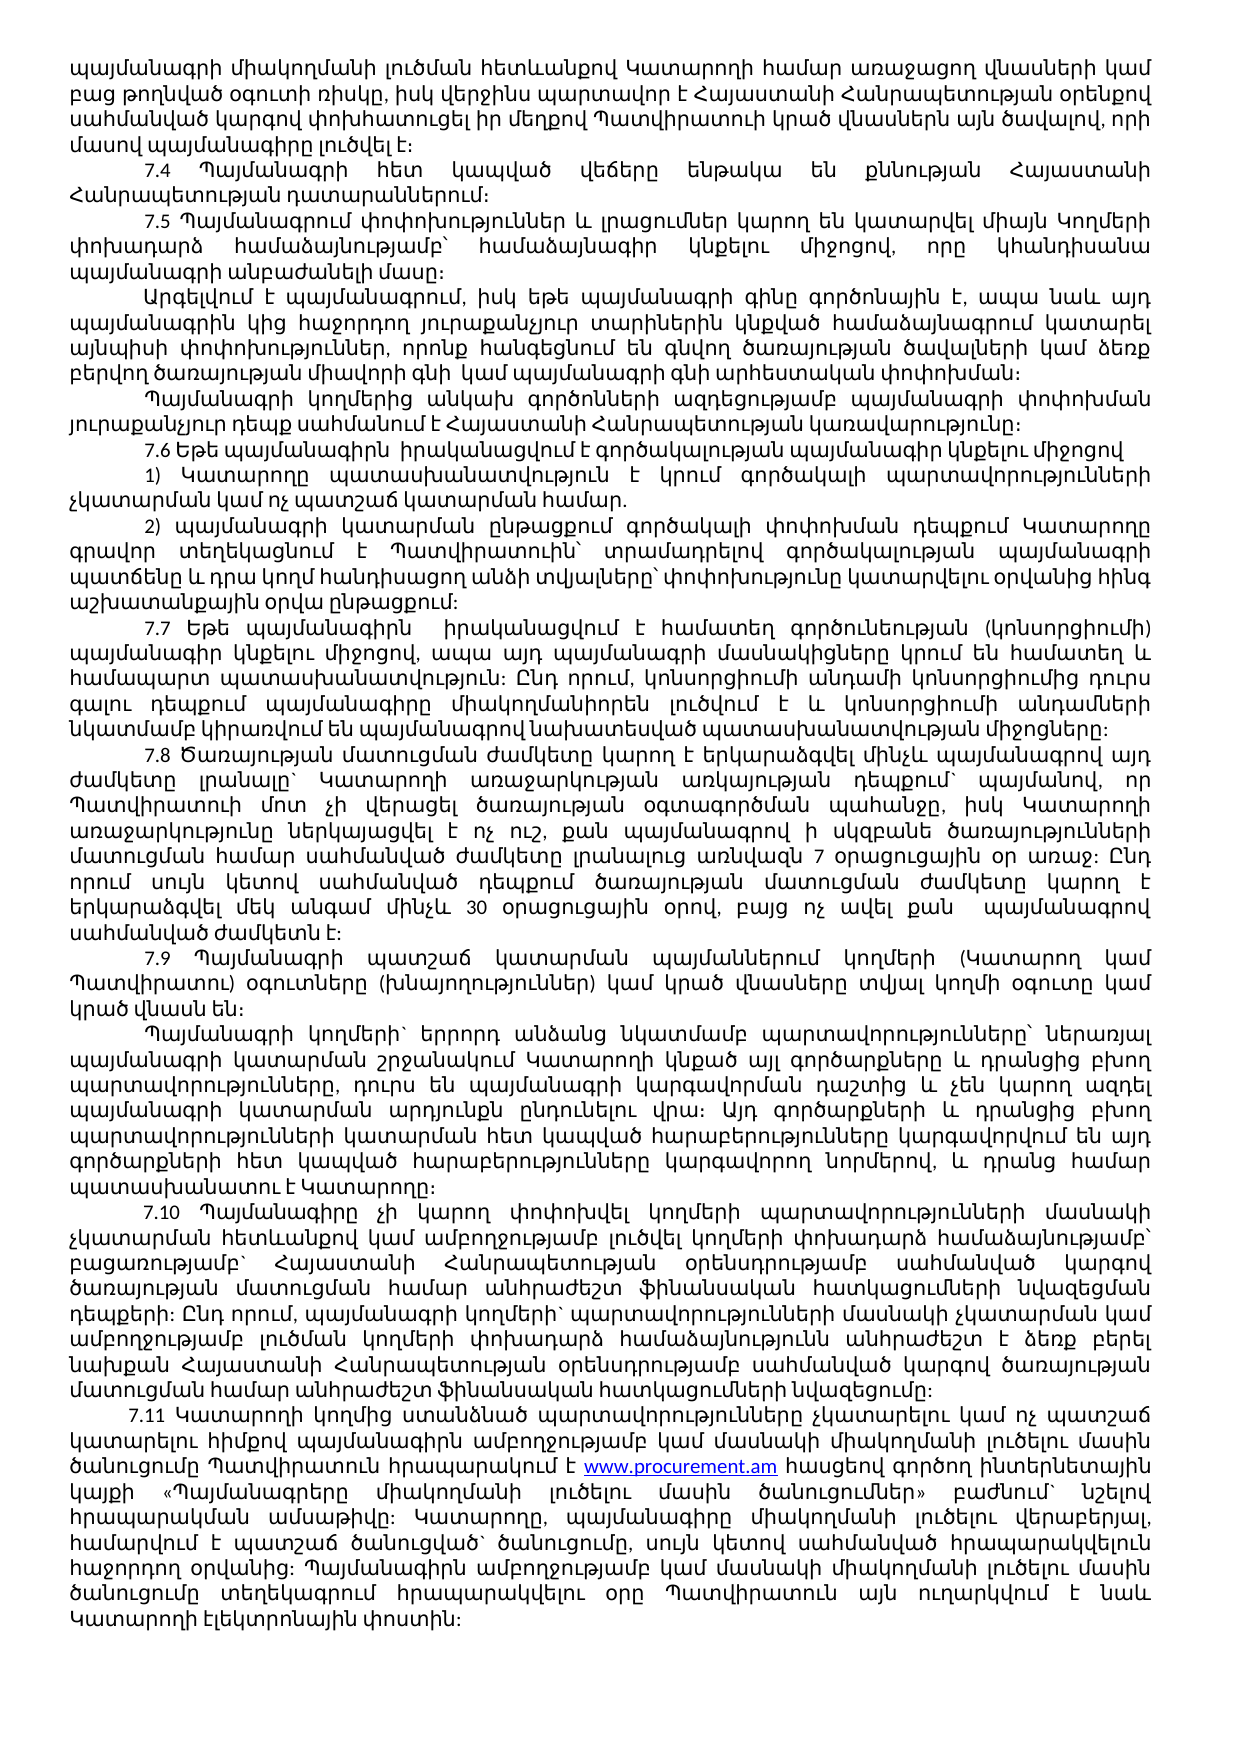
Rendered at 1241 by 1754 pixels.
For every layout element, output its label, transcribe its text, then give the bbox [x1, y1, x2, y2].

text 7.7 Եթե պայմանագիրն իրականացվում է համատեղ գործունեության (կոնսորցիումի) պայմանագիր կնքելու միջոցով, ապա այդ պայմանագրի մասնակիցները կրում են համատեղ և համապարտ պատասխանատվություն: Ընդ որում, կոնսորցիումի անդամի կոնսորցիումից դուրս գալու դեպքում պայմանագիրը միակողմանիորեն լուծվում է և կոնսորցիումի անդամների նկատմամբ կիրառվում են պայմանագրով նախատեսված պատասխանատվության միջոցները: [69, 615, 1152, 742]
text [69, 56, 1152, 157]
text 7.11 Կատարողի կողմից ստանձնած պարտավորությունները չկատարելու կամ ոչ պատշաճ կատարելու հիմքով պայմանագիրն ամբողջությամբ կամ մասնակի միակողմանի լուծելու մասին ծանուցումը Պատվիրատուն հրապարակում է www.procurement.am հասցեով գործող ինտերնետային կայքի «Պայմանագրերը միակողմանի լուծելու մասին ծանուցումներ» բաժնում` նշելով հրապարակման ամսաթիվը: Կատարողը, պայմանագիրը միակողմանի լուծելու վերաբերյալ, համարվում է պատշաճ ծանուցված` ծանուցումը, սույն կետով սահմանված հրապարակվելուն հաջորդող օրվանից: Պայմանագիրն ամբողջությամբ կամ մասնակի միակողմանի լուծելու մասին ծանուցումը տեղեկագրում հրապարակվելու օրը Պատվիրատուն այն ուղարկվում է նաև Կատարողի էլեկտրոնային փոստին: [69, 1403, 1152, 1631]
text 7.5 Պայմանագրում փոփոխություններ և լրացումներ կարող են կատարվել միայն Կողմերի փոխադարձ համաձայնությամբ՝ համաձայնագիր կնքելու միջոցով, որը կհանդիսանա պայմանագրի անբաժանելի մասը։ [69, 208, 1152, 284]
text 1) Կատարողը պատասխանատվություն է կրում գործակալի պարտավորությունների չկատարման կամ ոչ պատշաճ կատարման համար. [69, 462, 1152, 513]
text 7.6 Եթե պայմանագիրն իրականացվում է գործակալության պայմանագիր կնքելու միջոցով [69, 437, 1152, 462]
text 7.8 Ծառայության մատուցման ժամկետը կարող է երկարաձգվել մինչև պայմանագրով այդ ժամկետը լրանալը` Կատարողի առաջարկության առկայության դեպքում` պայմանով, որ Պատվիրատուի մոտ չի վերացել ծառայության օգտագործման պահանջը, իսկ Կատարողի առաջարկությունը ներկայացվել է ոչ ուշ, քան պայմանագրով ի սկզբանե ծառայությունների մատուցման համար սահմանված ժամկետը լրանալուց առնվազն 7 օրացուցային օր առաջ: Ընդ որում սույն կետով սահմանված դեպքում ծառայության մատուցման ժամկետը կարող է երկարաձգվել մեկ անգամ մինչև 30 օրացուցային օրով, բայց ոչ ավել քան պայմանագրով սահմանված ժամկետն է: [69, 742, 1152, 945]
text Պայմանագրի կողմերից անկախ գործոնների ազդեցությամբ պայմանագրի փոփոխման յուրաքանչյուր դեպք սահմանում է Հայաստանի Հանրապետության կառավարությունը։ [69, 386, 1152, 437]
text 7.4 Պայմանագրի հետ կապված վեճերը ենթակա են քննության Հայաստանի Հանրապետության դատարաններում։ [69, 157, 1152, 208]
text 2) պայմանագրի կատարման ընթացքում գործակալի փոփոխման դեպքում Կատարողը գրավոր տեղեկացնում է Պատվիրատուին՝ տրամադրելով գործակալության պայմանագրի պատճենը և դրա կողմ հանդիսացող անձի տվյալները՝ փոփոխությունը կատարվելու օրվանից հինգ աշխատանքային օրվա ընթացքում: [69, 513, 1152, 615]
text 7.10 Պայմանագիրը չի կարող փոփոխվել կողմերի պարտավորությունների մասնակի չկատարման հետևանքով կամ ամբողջությամբ լուծվել կողմերի փոխադարձ համաձայնությամբ՝ բացառությամբ` Հայաստանի Հանրապետության օրենսդրությամբ սահմանված կարգով ծառայության մատուցման համար անհրաժեշտ ֆինանսական հատկացումների նվազեցման դեպքերի: Ընդ որում, պայմանագրի կողմերի` պարտավորությունների մասնակի չկատարման կամ ամբողջությամբ լուծման կողմերի փոխադարձ համաձայնությունն անհրաժեշտ է ձեռք բերել նախքան Հայաստանի Հանրապետության օրենսդրությամբ սահմանված կարգով ծառայության մատուցման համար անհրաժեշտ ֆինանսական հատկացումների նվազեցումը: [69, 1199, 1152, 1403]
text Արգելվում է պայմանագրում, իսկ եթե պայմանագրի գինը գործոնային է, ապա նաև այդ պայմանագրին կից հաջորդող յուրաքանչյուր տարիներին կնքված համաձայնագրում կատարել այնպիսի փոփոխություններ, որոնք հանգեցնում են գնվող ծառայության ծավալների կամ ձեռք բերվող ծառայության միավորի գնի կամ պայմանագրի գնի արհեստական փոփոխման։ [69, 284, 1152, 386]
text 7.9 Պայմանագրի պատշաճ կատարման պայմաններում կողմերի (Կատարող կամ Պատվիրատու) օգուտները (խնայողություններ) կամ կրած վնասները տվյալ կողմի օգուտը կամ կրած վնասն են։ [69, 945, 1152, 1021]
text Պայմանագրի կողմերի` երրորդ անձանց նկատմամբ պարտավորությունները՝ ներառյալ պայմանագրի կատարման շրջանակում Կատարողի կնքած այլ գործարքները և դրանցից բխող պարտավորությունները, դուրս են պայմանագրի կարգավորման դաշտից և չեն կարող ազդել պայմանագրի կատարման արդյունքն ընդունելու վրա։ Այդ գործարքների և դրանցից բխող պարտավորությունների կատարման հետ կապված հարաբերությունները կարգավորվում են այդ գործարքների հետ կապված հարաբերությունները կարգավորող նորմերով, և դրանց համար պատասխանատու է Կատարողը։ [69, 1021, 1152, 1199]
